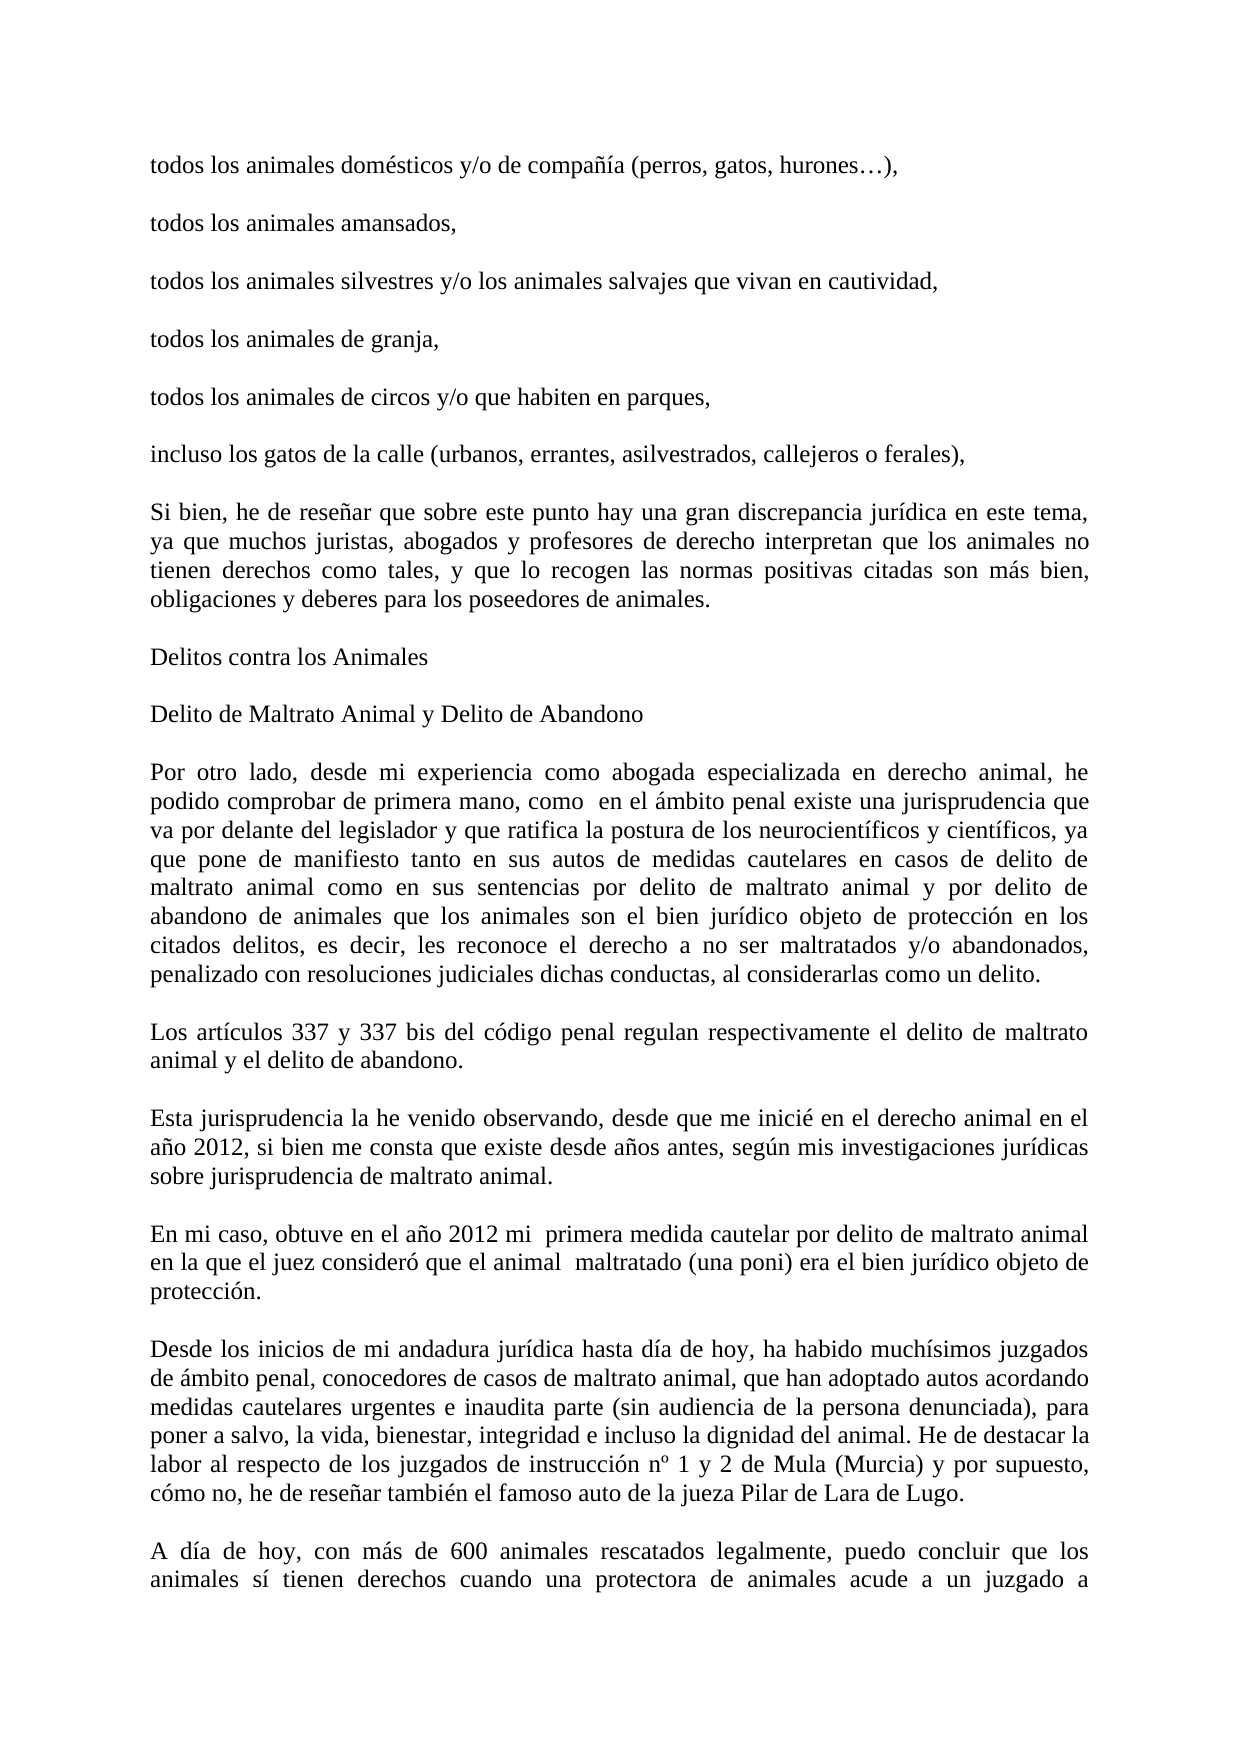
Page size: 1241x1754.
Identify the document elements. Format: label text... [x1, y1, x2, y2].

text todos los animales de granja, [150, 324, 1090, 352]
text incluso los gatos de la calle (urbanos, errantes, asilvestrados, callejeros o ferales), [150, 439, 1090, 468]
text En mi caso, obtuve en el año 2012 mi primera medida cautelar por delito de maltrato animal en la que el juez consideró que el animal maltratado (una poni) era el bien jurídico objeto de protección. [150, 1219, 1090, 1305]
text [150, 1536, 1090, 1593]
text Delito de Maltrato Animal y Delito de Abandono [150, 699, 1090, 728]
text Por otro lado, desde mi experiencia como abogada especializada en derecho animal, he podido comprobar de primera mano, como en el ámbito penal existe una jurisprudencia que va por delante del legislador y que ratifica la postura de los neurocientíficos y científicos, ya que pone de manifiesto tanto en sus autos de medidas cautelares en casos de delito de maltrato animal como en sus sentencias por delito de maltrato animal y por delito de abandono de animales que los animales son el bien jurídico objeto de protección en los citados delitos, es decir, les reconoce el derecho a no ser maltratados y/o abandonados, penalizado con resoluciones judiciales dichas conductas, al considerarlas como un delito. [150, 757, 1090, 987]
text todos los animales silvestres y/o los animales salvajes que vivan en cautividad, [150, 266, 1090, 294]
text todos los animales amansados, [150, 208, 1090, 237]
text todos los animales domésticos y/o de compañía (perros, gatos, hurones…), [150, 150, 1090, 179]
text Delitos contra los Animales [150, 642, 1090, 670]
text Los artículos 337 y 337 bis del código penal regulan respectivamente el delito de maltrato animal y el delito de abandono. [150, 1017, 1090, 1074]
text Si bien, he de reseñar que sobre este punto hay una gran discrepancia jurídica en este tema, ya que muchos juristas, abogados y profesores de derecho interpretan que los animales no tienen derechos como tales, y que lo recogen las normas positivas citadas son más bien, obligaciones y deberes para los poseedores de animales. [150, 497, 1090, 612]
text todos los animales de circos y/o que habiten en parques, [150, 382, 1090, 410]
text Desde los inicios de mi andadura jurídica hasta día de hoy, ha habido muchísimos juzgados de ámbito penal, conocedores de casos de maltrato animal, que han adoptado autos acordando medidas cautelares urgentes e inaudita parte (sin audiencia de la persona denunciada), para poner a salvo, la vida, bienestar, integridad e incluso la dignidad del animal. He de destacar la labor al respecto de los juzgados de instrucción nº 1 y 2 de Mula (Murcia) y por supuesto, cómo no, he de reseñar también el famoso auto de la jueza Pilar de Lara de Lugo. [150, 1334, 1090, 1507]
text Esta jurisprudencia la he venido observando, desde que me inicié en el derecho animal en el año 2012, si bien me consta que existe desde años antes, según mis investigaciones jurídicas sobre jurisprudencia de maltrato animal. [150, 1103, 1090, 1189]
